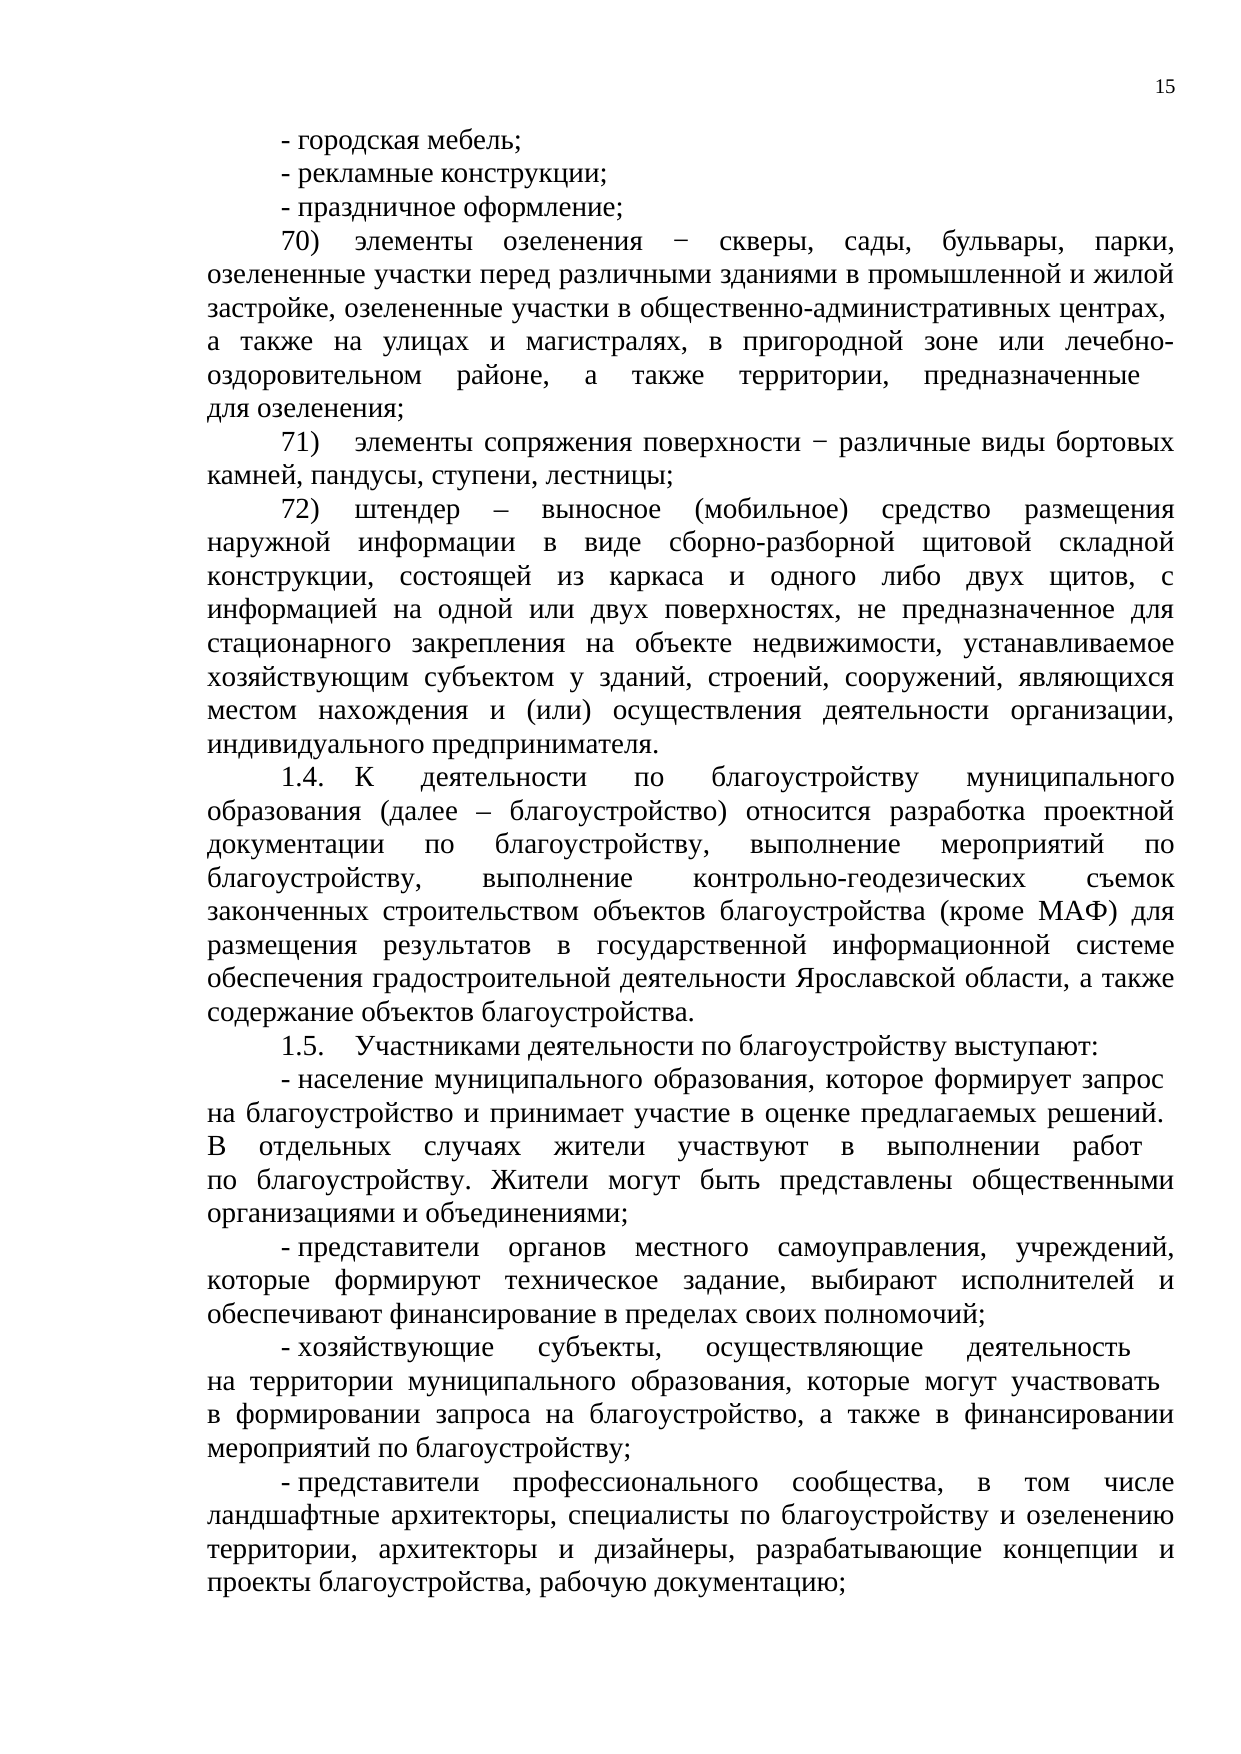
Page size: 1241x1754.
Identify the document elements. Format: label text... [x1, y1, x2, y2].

text - хозяйствующие субъекты, осуществляющие деятельность на территории муниципального образования, которые могут участвовать в формировании запроса на благоустройство, а также в финансировании мероприятий по благоустройству; [207, 1329, 1175, 1464]
text 70) элементы озеленения − скверы, сады, бульвары, парки, озелененные участки перед различными зданиями в промышленной и жилой застройке, озелененные участки в общественно-административных центрах, а также на улицах и магистралях, в пригородной зоне или лечебно-оздоровительном районе, а также территории, предназначенные для озеленения; [207, 223, 1175, 424]
text 1.5. Участниками деятельности по благоустройству выступают: [207, 1028, 1175, 1061]
text - население муниципального образования, которое формирует запрос на благоустройство и принимает участие в оценке предлагаемых решений. В отдельных случаях жители участвуют в выполнении работ по благоустройству. Жители могут быть представлены общественными организациями и объединениями; [207, 1061, 1175, 1229]
text - праздничное оформление; [207, 189, 1175, 223]
text - городская мебель; [207, 122, 1175, 156]
text - представители профессионального сообщества, в том числе ландшафтные архитекторы, специалисты по благоустройству и озеленению территории, архитекторы и дизайнеры, разрабатывающие концепции и проекты благоустройства, рабочую документацию; [207, 1464, 1175, 1598]
text 71) элементы сопряжения поверхности − различные виды бортовых камней, пандусы, ступени, лестницы; [207, 424, 1175, 491]
text 1.4. К деятельности по благоустройству муниципального образования (далее – благоустройство) относится разработка проектной документации по благоустройству, выполнение мероприятий по благоустройству, выполнение контрольно-геодезических съемок законченных строительством объектов благоустройства (кроме МАФ) для размещения результатов в государственной информационной системе обеспечения градостроительной деятельности Ярославской области, а также содержание объектов благоустройства. [207, 759, 1175, 1028]
text - рекламные конструкции; [207, 156, 1175, 189]
text 72) штендер – выносное (мобильное) средство размещения наружной информации в виде сборно-разборной щитовой складной конструкции, состоящей из каркаса и одного либо двух щитов, с информацией на одной или двух поверхностях, не предназначенное для стационарного закрепления на объекте недвижимости, устанавливаемое хозяйствующим субъектом у зданий, строений, сооружений, являющихся местом нахождения и (или) осуществления деятельности организации, индивидуального предпринимателя. [207, 491, 1175, 759]
text - представители органов местного самоуправления, учреждений, которые формируют техническое задание, выбирают исполнителей и обеспечивают финансирование в пределах своих полномочий; [207, 1229, 1175, 1329]
